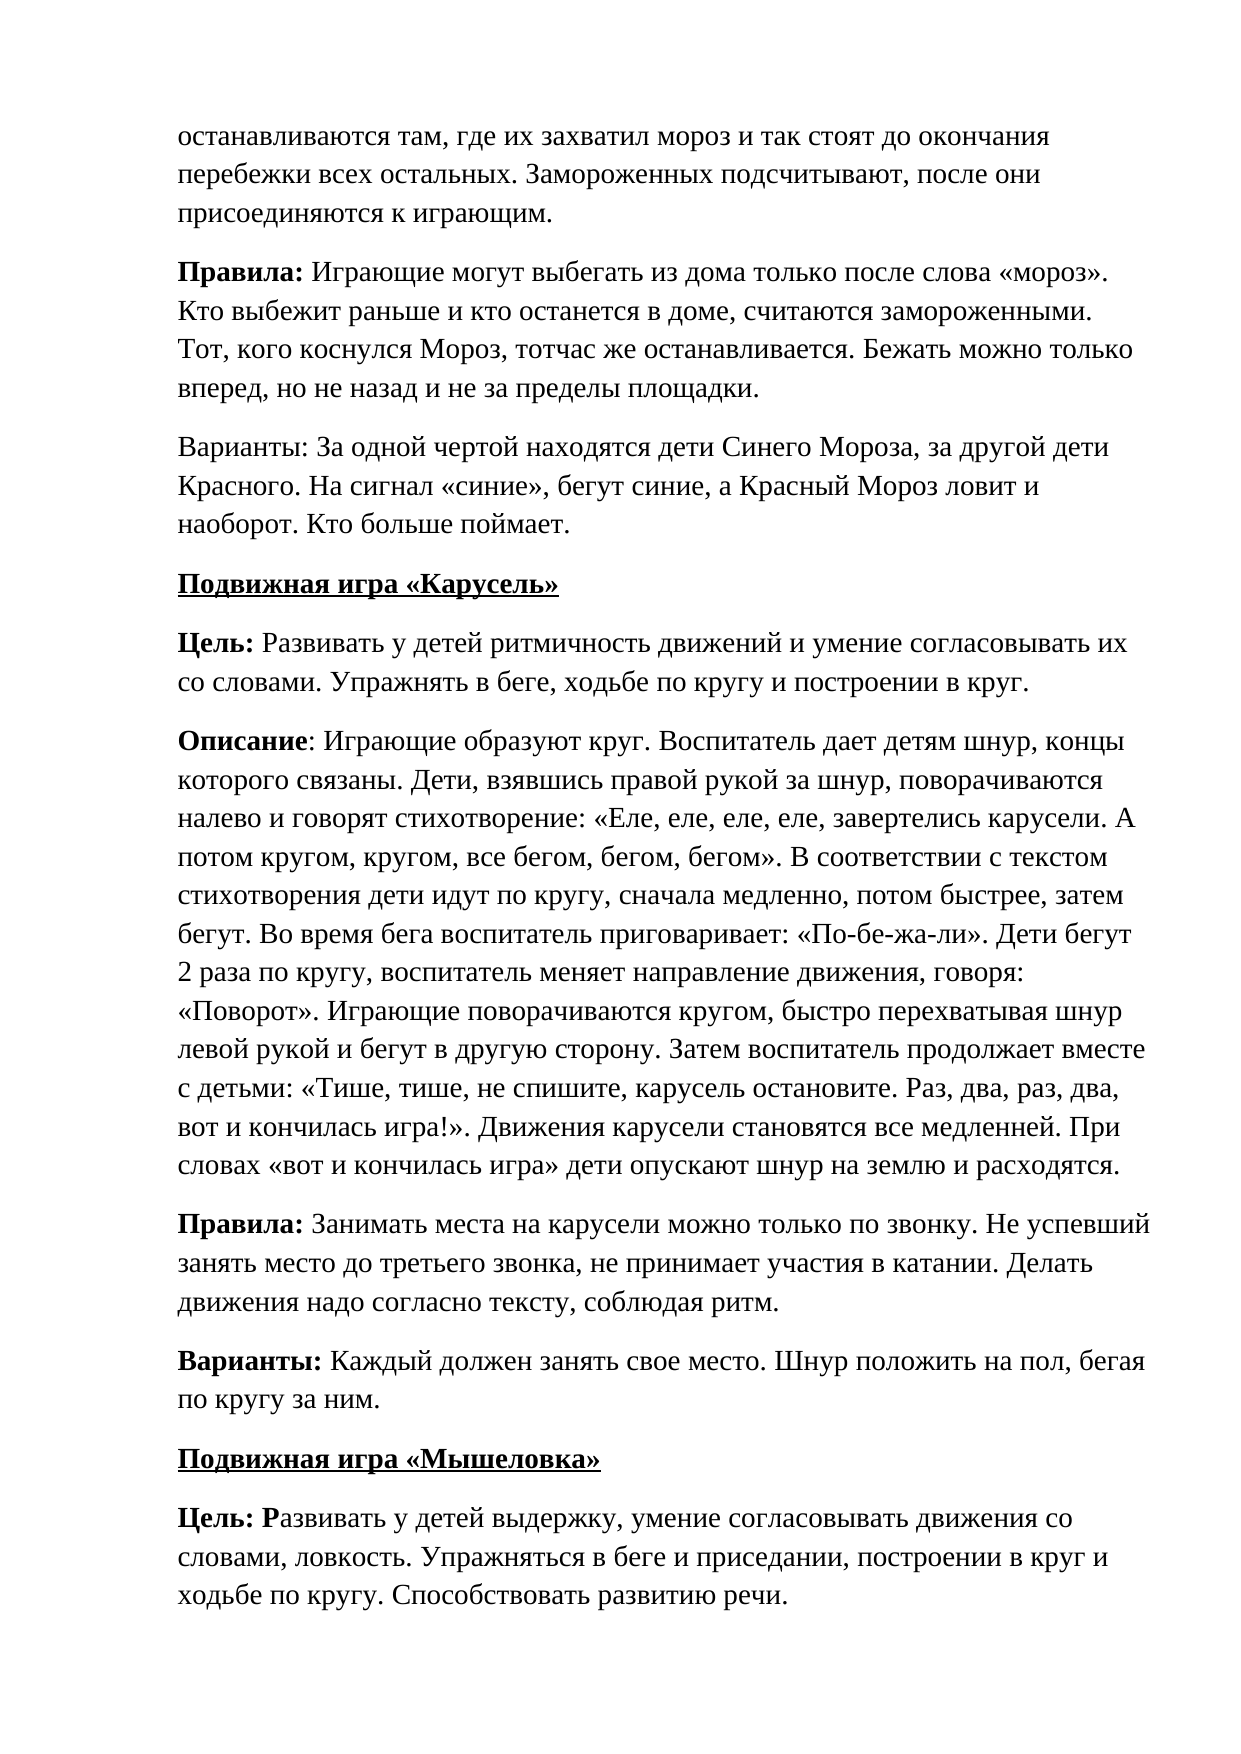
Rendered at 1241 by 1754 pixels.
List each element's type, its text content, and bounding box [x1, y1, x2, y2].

text Подвижная игра «Карусель» [177, 566, 1152, 599]
text Варианты: Каждый должен занять свое место. Шнур положить на пол, бегая по кругу за ним. [177, 1343, 1152, 1415]
text Подвижная игра «Мышеловка» [177, 1441, 1152, 1474]
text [177, 118, 1152, 229]
text Варианты: За одной чертой находятся дети Синего Мороза, за другой дети Красного. На сигнал «синие», бегут синие, а Красный Мороз ловит и наоборот. Кто больше поймает. [177, 429, 1152, 540]
text Цель: Развивать у детей выдержку, умение согласовывать движения со словами, ловкость. Упражняться в беге и приседании, построении в круг и ходьбе по кругу. Способствовать развитию речи. [177, 1500, 1152, 1611]
text Правила: Играющие могут выбегать из дома только после слова «мороз». Кто выбежит раньше и кто останется в доме, считаются замороженными. Тот, кого коснулся Мороз, тотчас же останавливается. Бежать можно только вперед, но не назад и не за пределы площадки. [177, 254, 1152, 404]
text Описание: Играющие образуют круг. Воспитатель дает детям шнур, концы которого связаны. Дети, взявшись правой рукой за шнур, поворачиваются налево и говорят стихотворение: «Еле, еле, еле, еле, завертелись карусели. А потом кругом, кругом, все бегом, бегом, бегом». В соответствии с текстом стихотворения дети идут по кругу, сначала медленно, потом быстрее, затем бегут. Во время бега воспитатель приговаривает: «По-бе-жа-ли». Дети бегут 2 раза по кругу, воспитатель меняет направление движения, говоря: «Поворот». Играющие поворачиваются кругом, быстро перехватывая шнур левой рукой и бегут в другую сторону. Затем воспитатель продолжает вместе с детьми: «Тише, тише, не спишите, карусель остановите. Раз, два, раз, два, вот и кончилась игра!». Движения карусели становятся все медленней. При словах «вот и кончилась игра» дети опускают шнур на землю и расходятся. [177, 723, 1152, 1181]
text Цель: Развивать у детей ритмичность движений и умение согласовывать их со словами. Упражнять в беге, ходьбе по кругу и построении в круг. [177, 625, 1152, 697]
text Правила: Занимать места на карусели можно только по звонку. Не успевший занять место до третьего звонка, не принимает участия в катании. Делать движения надо согласно тексту, соблюдая ритм. [177, 1207, 1152, 1317]
